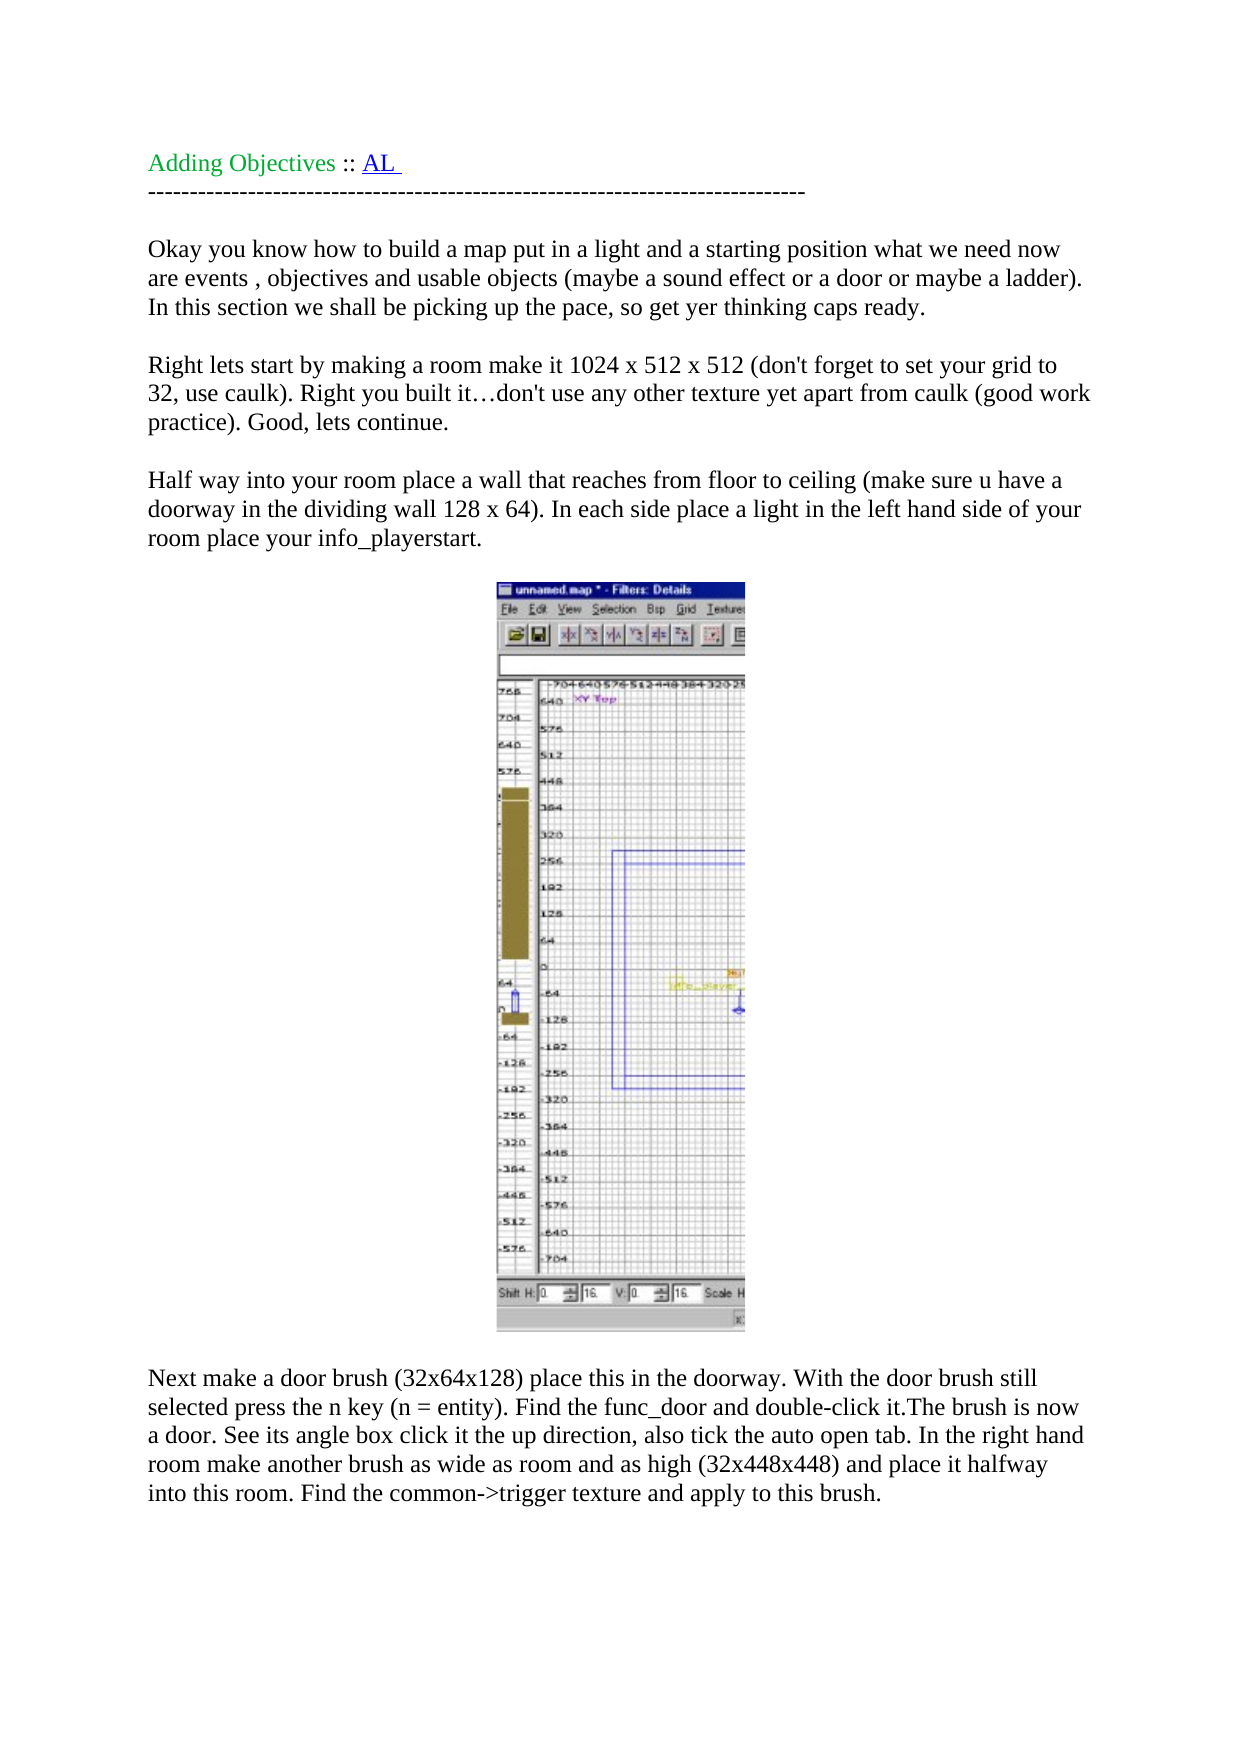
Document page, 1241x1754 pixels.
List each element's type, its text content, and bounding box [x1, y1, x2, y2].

text Right lets start by making a room make it 1024 x 512 x 512 (don't forget to set your grid to 32, use caulk). Right you built it…don't use any other texture yet apart from caulk (good work practice). Good, lets continue. [148, 350, 1093, 436]
text Okay you know how to build a map put in a light and a starting position what we need now are events , objectives and usable objects (maybe a sound effect or a door or maybe a ladder). In this section we shall be picking up the pace, so get yer thinking caps ready. [148, 234, 1093, 321]
text Half way into your room place a wall that reaches from floor to ceiling (make sure u have a doorway in the dividing wall 128 x 64). In each side place a light in the left hand side of your room place your info_playerstart. [148, 465, 1093, 551]
text Next make a door brush (32x64x128) place this in the doorway. With the door brush still selected press the n key (n = entity). Find the func_door and double-click it.The brush is now a door. See its angle box click it the up direction, also tick the auto open tab. In the right hand room make another brush as wide as room and as high (32x448x448) and place it halfway into this room. Find the common->trigger texture and apply to this brush. [148, 1363, 1093, 1507]
text Adding Objectives :: AL ------------------------------------------------------------------------------- [148, 148, 1093, 205]
picture [496, 582, 746, 1332]
